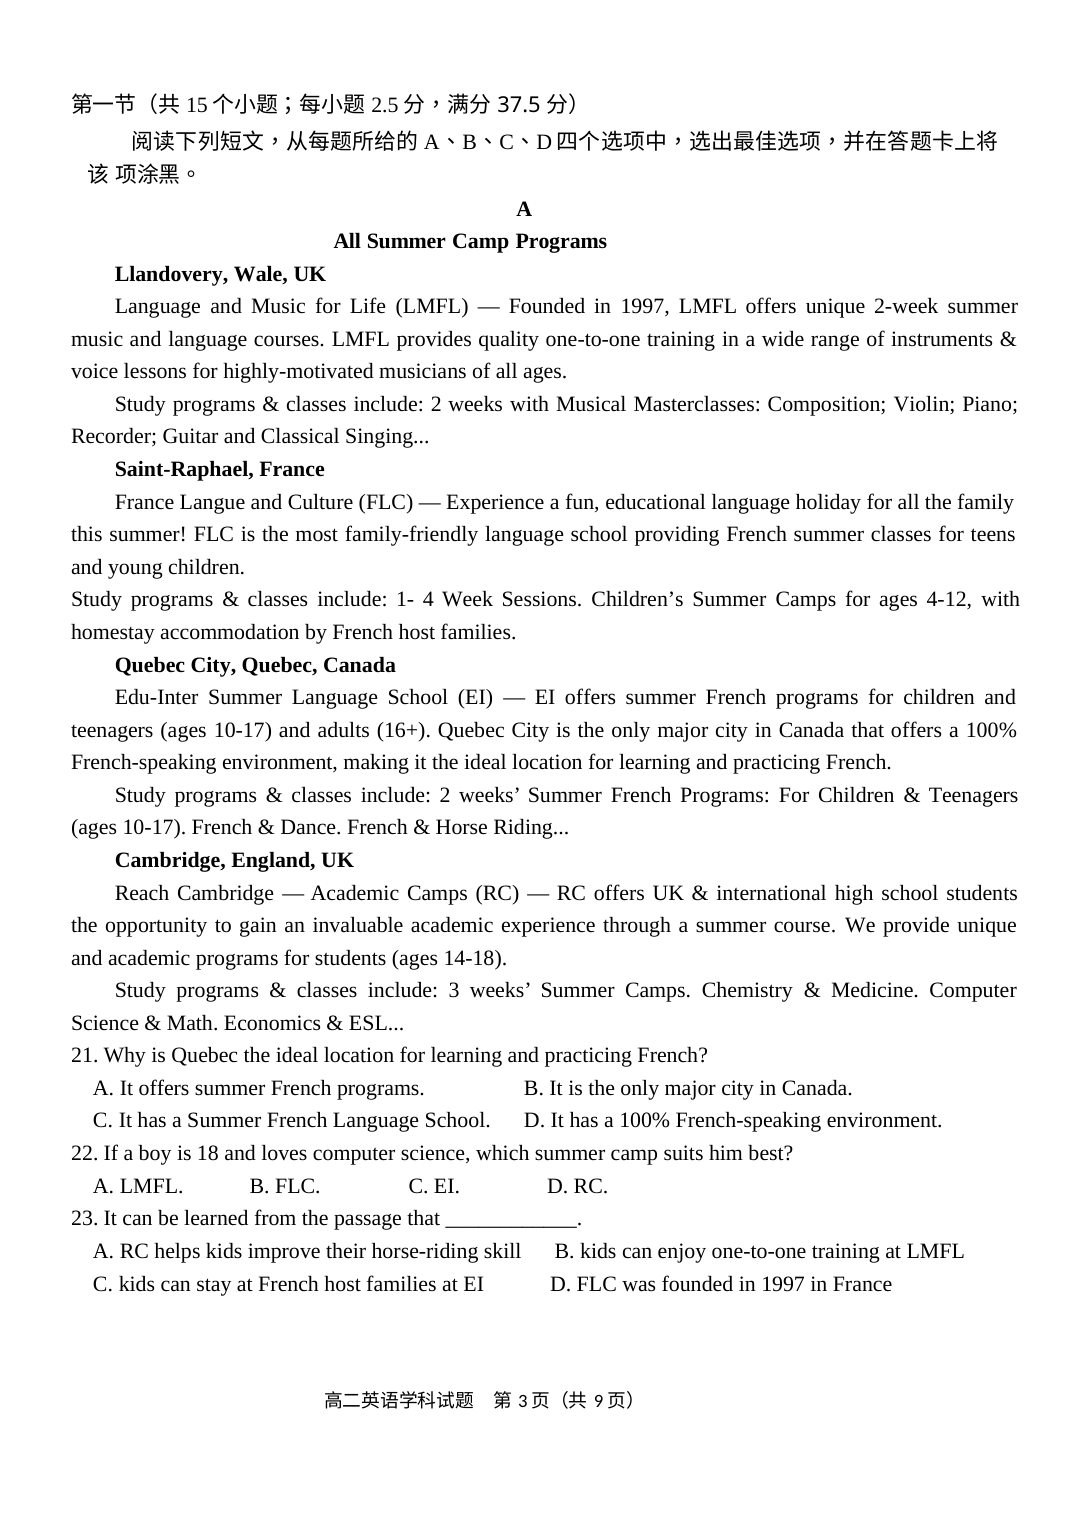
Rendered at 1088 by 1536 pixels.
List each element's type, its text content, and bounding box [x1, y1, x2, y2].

text Reach Cambridge — Academic Camps (RC) — RC offers UK & international high school students [114, 879, 1034, 905]
text Cambridge, England, UK [114, 847, 1034, 872]
text Edu-Inter Summer Language School (EI) — EI offers summer French programs for children and teenagers (ages 10-17) and adults (16+). Quebec City is the only major city in Canada that offers a 100% French-speaking environment, making it the ideal location for learning and practicing French. [71, 684, 1017, 774]
text A. LMFL. B. FLC. C. EI. D. RC. [93, 1173, 1034, 1198]
list Why is Quebec the ideal location for learning and practicing French? [71, 1042, 1034, 1067]
text the opportunity to gain an invaluable academic experience through a summer course. We provide unique and academic programs for students (ages 14-18). [71, 912, 1017, 970]
text Science & Math. Economics & ESL... [71, 1010, 1034, 1035]
text C. It has a Summer French Language School. D. It has a 100% French-speaking environment. [93, 1107, 1034, 1133]
text C. kids can stay at French host families at EI D. FLC was founded in 1997 in France [93, 1271, 1034, 1296]
text (ages 10-17). French & Dance. French & Horse Riding... [71, 814, 1034, 839]
text this summer! FLC is the most family-friendly language school providing French summer classes for teens and young children. [71, 521, 1017, 579]
text 高二英语学科试题 第3页（共9 页） [324, 1387, 1034, 1413]
text All Summer Camp Programs Llandovery, Wale, UK [114, 228, 607, 286]
text 阅读下列短文，从每题所给的A、B、C、D四个选项中，选出最佳选项，并在答题卡上将该 项涂黑。 [87, 124, 1001, 189]
text A. It offers summer French programs. B. It is the only major city in Canada. [93, 1075, 1034, 1100]
text Language and Music for Life (LMFL) — Founded in 1997, LMFL offers unique 2-week summer [114, 293, 1034, 318]
list It can be learned from the passage that ____________. [71, 1205, 1034, 1231]
text Study programs & classes include: 1- 4 Week Sessions. Children’s Summer Camps for ages 4-12, with [71, 586, 1034, 612]
text music and language courses. LMFL provides quality one-to-one training in a wide range of instruments & voice lessons for highly-motivated musicians of all ages. [71, 326, 1017, 384]
text Recorder; Guitar and Classical Singing... [71, 423, 1034, 449]
text France Langue and Culture (FLC) — Experience a fun, educational language holiday for all the family [114, 489, 1034, 514]
text 第一节（共 15个小题；每小题 2.5 分，满分 37.5 分） [71, 91, 1034, 118]
text Study programs & classes include: 2 weeks with Musical Masterclasses: Composition; Violin; Piano; [114, 391, 1034, 416]
list If a boy is 18 and loves computer science, which summer camp suits him best? [71, 1140, 1034, 1165]
text A [516, 196, 1034, 221]
text Study programs & classes include: 2 weeks’ Summer French Programs: For Children & Teenagers [114, 782, 1034, 807]
text Study programs & classes include: 3 weeks’ Summer Camps. Chemistry & Medicine. Computer [114, 977, 1034, 1002]
text homestay accommodation by French host families. [71, 619, 1034, 644]
text Quebec City, Quebec, Canada [114, 652, 1034, 677]
text Saint-Raphael, France [114, 456, 1034, 481]
text A. RC helps kids improve their horse-riding skill B. kids can enjoy one-to-one training at LMFL [93, 1238, 1034, 1263]
